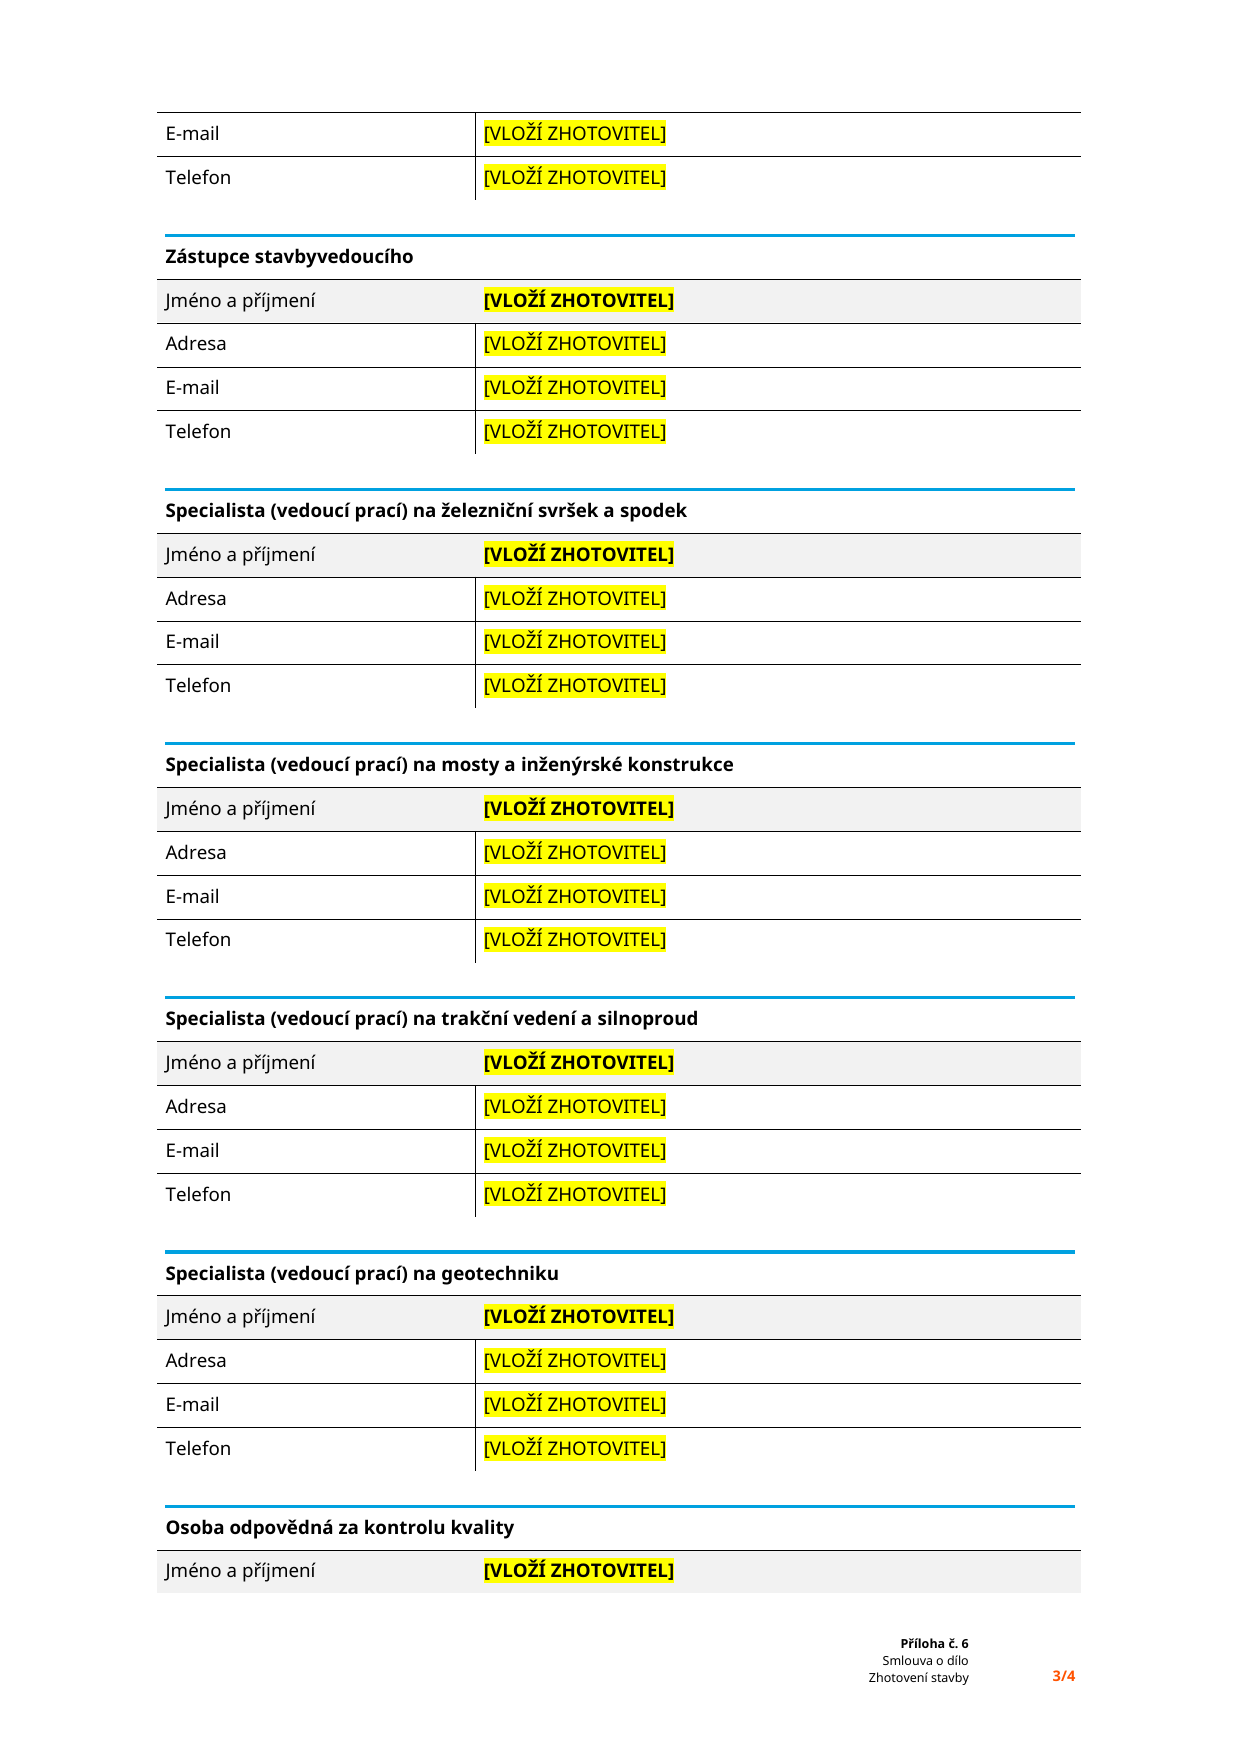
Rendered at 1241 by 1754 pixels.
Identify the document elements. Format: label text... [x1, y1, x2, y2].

table_header [VLOŽÍ ZHOTOVITEL] [475, 788, 1081, 831]
table_header Jméno a příjmení [157, 1551, 475, 1593]
table_cell [VLOŽÍ ZHOTOVITEL] [476, 368, 1081, 410]
table_header [VLOŽÍ ZHOTOVITEL] [475, 534, 1081, 577]
table_cell Adresa [157, 578, 475, 621]
table_cell Adresa [157, 1086, 475, 1129]
table_cell [VLOŽÍ ZHOTOVITEL] [476, 1384, 1081, 1427]
table_cell [VLOŽÍ ZHOTOVITEL] [476, 832, 1081, 875]
table_cell [VLOŽÍ ZHOTOVITEL] [476, 1086, 1081, 1129]
table_header [VLOŽÍ ZHOTOVITEL] [475, 1042, 1081, 1085]
table_header [VLOŽÍ ZHOTOVITEL] [475, 1551, 1081, 1593]
table_cell Telefon [157, 157, 475, 200]
table_cell E-mail [157, 1130, 475, 1173]
table_cell Telefon [157, 665, 475, 708]
table_cell Telefon [157, 411, 475, 454]
text Specialista (vedoucí prací) na mosty a inženýrské konstrukce [165, 745, 1075, 777]
table_cell Adresa [157, 1340, 475, 1383]
table_cell [VLOŽÍ ZHOTOVITEL] [476, 1130, 1081, 1173]
table_cell Telefon [157, 920, 475, 962]
table_cell E-mail [157, 368, 475, 410]
table_cell E-mail [157, 876, 475, 918]
table_cell Telefon [157, 1174, 475, 1217]
table_cell E-mail [157, 622, 475, 664]
text Zástupce stavbyvedoucího [165, 237, 1075, 269]
table_header Jméno a příjmení [157, 280, 475, 322]
table_cell [VLOŽÍ ZHOTOVITEL] [476, 622, 1081, 664]
table_cell [VLOŽÍ ZHOTOVITEL] [476, 157, 1081, 200]
text Specialista (vedoucí prací) na trakční vedení a silnoproud [165, 999, 1075, 1031]
table_cell [VLOŽÍ ZHOTOVITEL] [476, 1428, 1081, 1471]
table_header [VLOŽÍ ZHOTOVITEL] [475, 1296, 1081, 1339]
table_cell [VLOŽÍ ZHOTOVITEL] [476, 665, 1081, 708]
table_cell [VLOŽÍ ZHOTOVITEL] [476, 1174, 1081, 1217]
table_cell [VLOŽÍ ZHOTOVITEL] [476, 411, 1081, 454]
table_cell [VLOŽÍ ZHOTOVITEL] [476, 113, 1081, 156]
text Specialista (vedoucí prací) na železniční svršek a spodek [165, 491, 1075, 523]
table_cell [VLOŽÍ ZHOTOVITEL] [476, 876, 1081, 918]
table_cell Adresa [157, 324, 475, 366]
table_cell [VLOŽÍ ZHOTOVITEL] [476, 1340, 1081, 1383]
table_cell [VLOŽÍ ZHOTOVITEL] [476, 324, 1081, 366]
table_header Jméno a příjmení [157, 1296, 475, 1339]
table_cell Adresa [157, 832, 475, 875]
table_cell [VLOŽÍ ZHOTOVITEL] [476, 920, 1081, 962]
table_cell E-mail [157, 1384, 475, 1427]
table_cell Telefon [157, 1428, 475, 1471]
table_cell [VLOŽÍ ZHOTOVITEL] [476, 578, 1081, 621]
text Specialista (vedoucí prací) na geotechniku [165, 1254, 1075, 1285]
text Osoba odpovědná za kontrolu kvality [165, 1508, 1075, 1539]
table_header Jméno a příjmení [157, 534, 475, 577]
table_header Jméno a příjmení [157, 788, 475, 831]
table_cell E-mail [157, 113, 475, 156]
table_header [VLOŽÍ ZHOTOVITEL] [475, 280, 1081, 322]
table_header Jméno a příjmení [157, 1042, 475, 1085]
